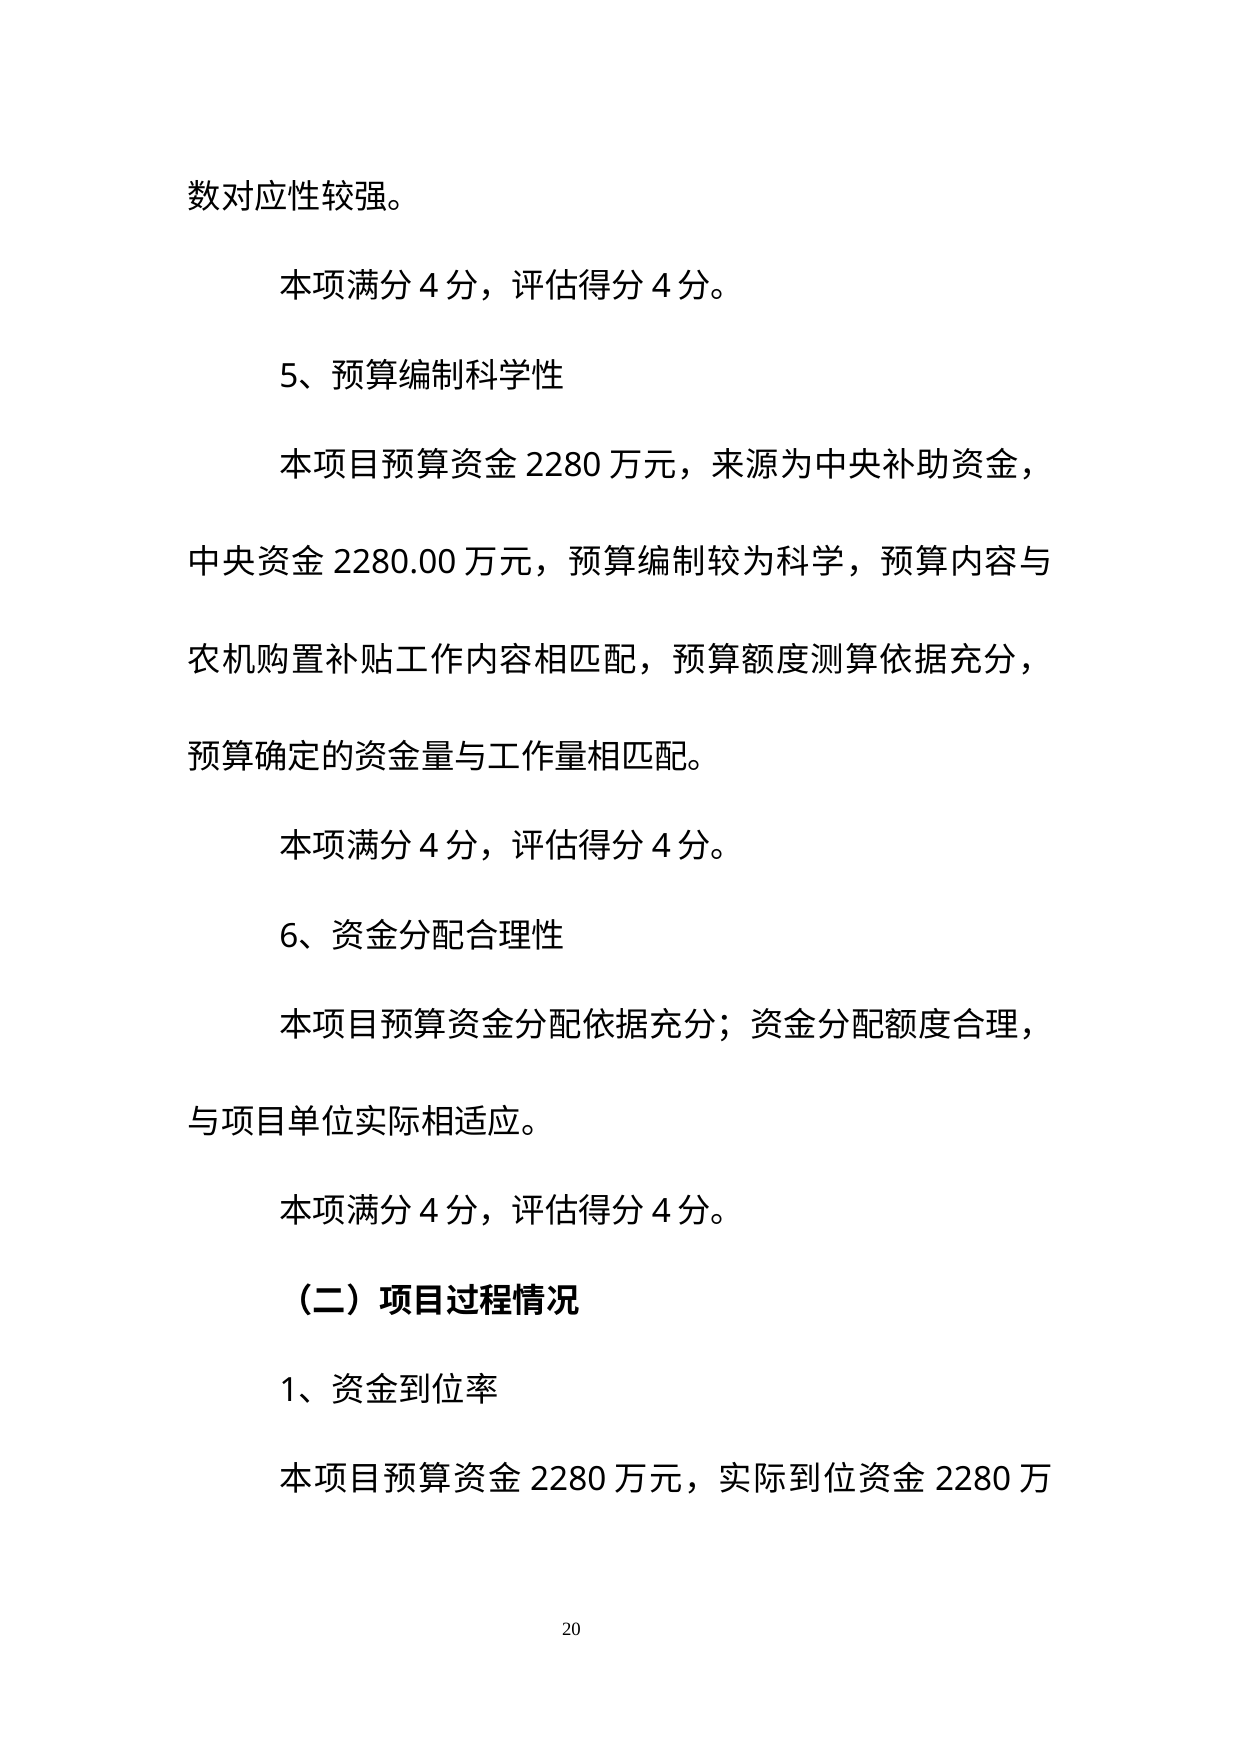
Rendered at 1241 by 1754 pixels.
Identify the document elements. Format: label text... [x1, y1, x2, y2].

text 6、资金分配合理性 [187, 900, 1053, 965]
text 本项满分4分，评估得分4分。 [187, 811, 1053, 876]
text 5、预算编制科学性 [187, 340, 1053, 405]
text 本项目预算资金2280万元，来源为中央补助资金，中央资金2280.00万元，预算编制较为科学，预算内容与农机购置补贴工作内容相匹配，预算额度测算依据充分，预算确定的资金量与工作量相匹配。 [187, 429, 1053, 787]
text 1、资金到位率 [187, 1354, 1053, 1419]
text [187, 162, 1053, 227]
text 本项满分4分，评估得分4分。 [187, 251, 1053, 316]
text 本项满分4分，评估得分4分。 [187, 1176, 1053, 1241]
subtitle （二）项目过程情况 [187, 1265, 1053, 1330]
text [187, 1443, 1053, 1508]
text 本项目预算资金分配依据充分；资金分配额度合理，与项目单位实际相适应。 [187, 989, 1053, 1152]
